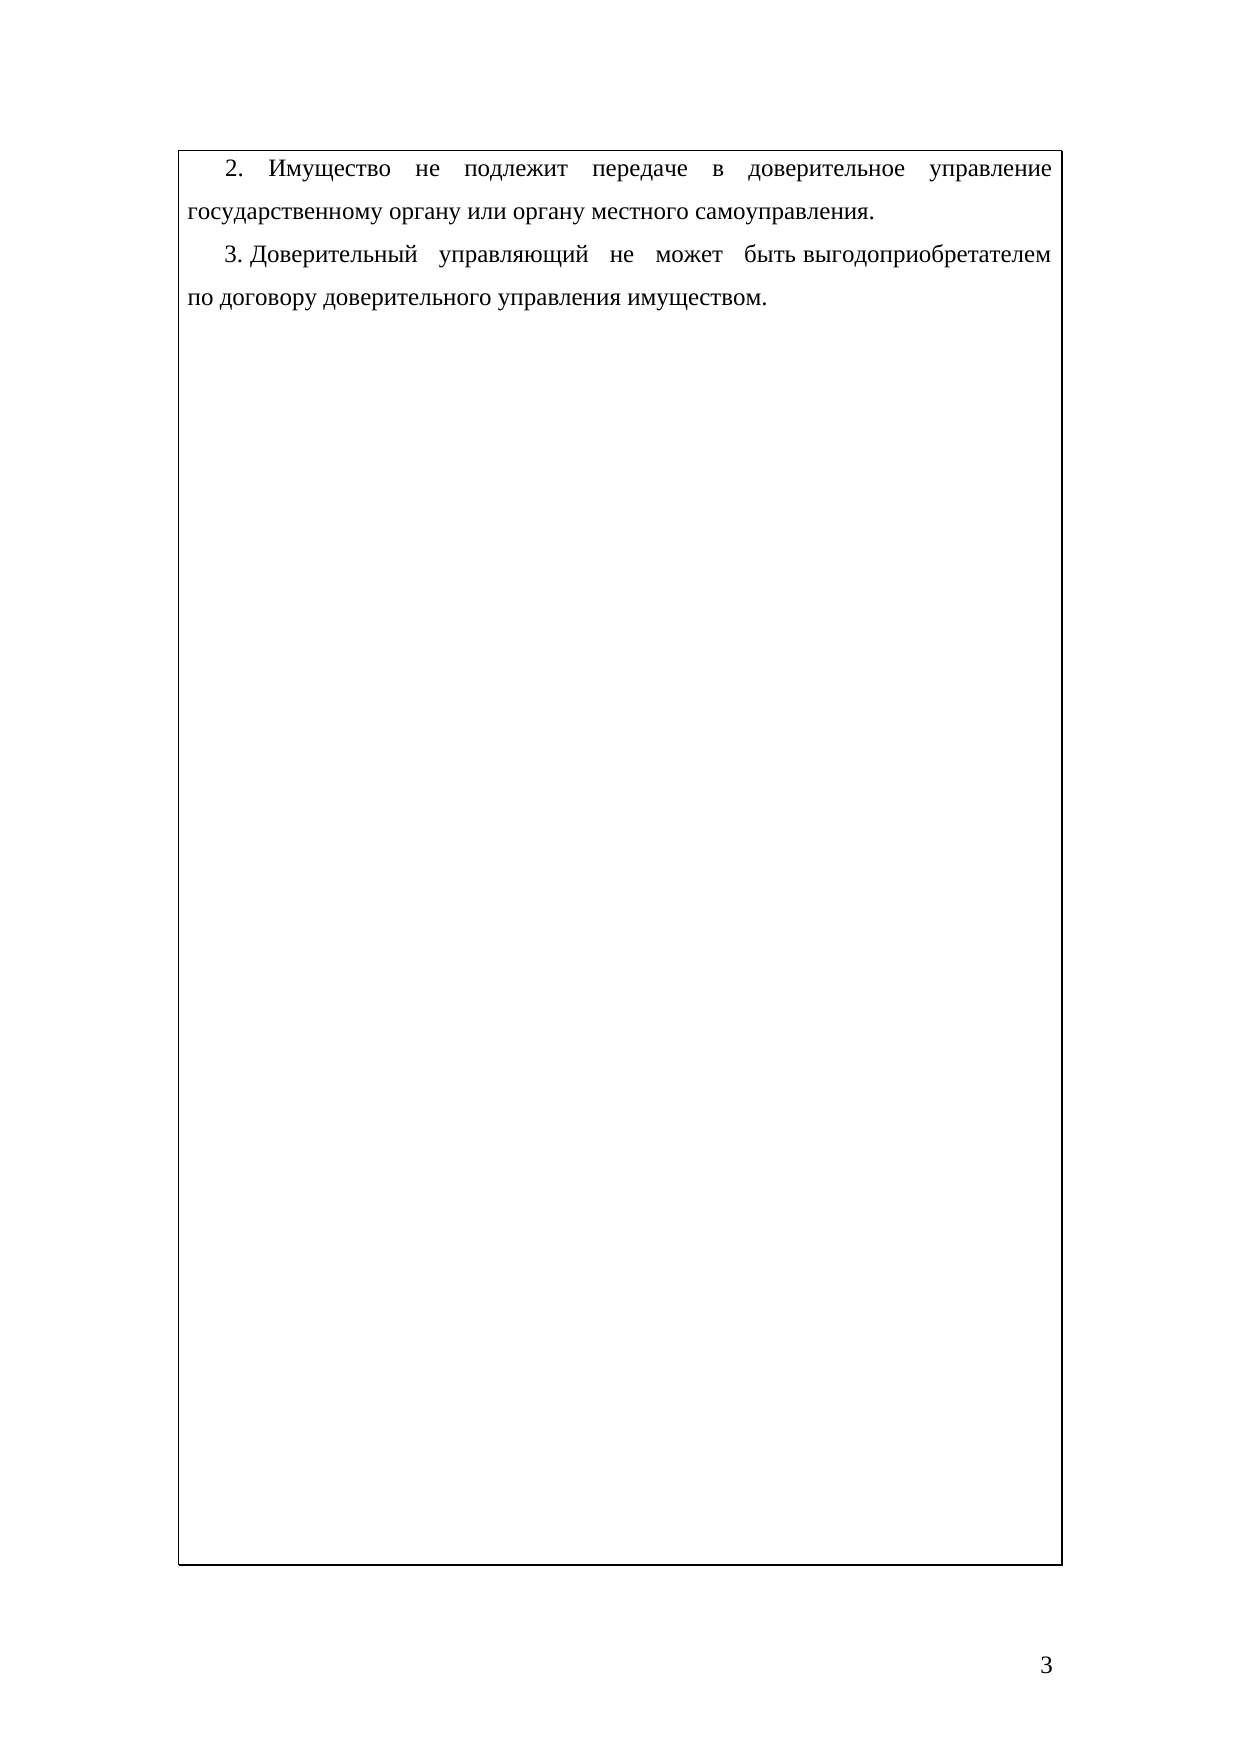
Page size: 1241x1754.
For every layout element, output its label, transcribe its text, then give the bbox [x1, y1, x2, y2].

text 3. Доверительный управляющий не может быть выгодоприобретателем по договору доверительного управления имуществом. [179, 236, 1061, 311]
text 2. Имущество не подлежит передаче в доверительное управление государственному органу или органу местного самоуправления. [179, 151, 1061, 225]
